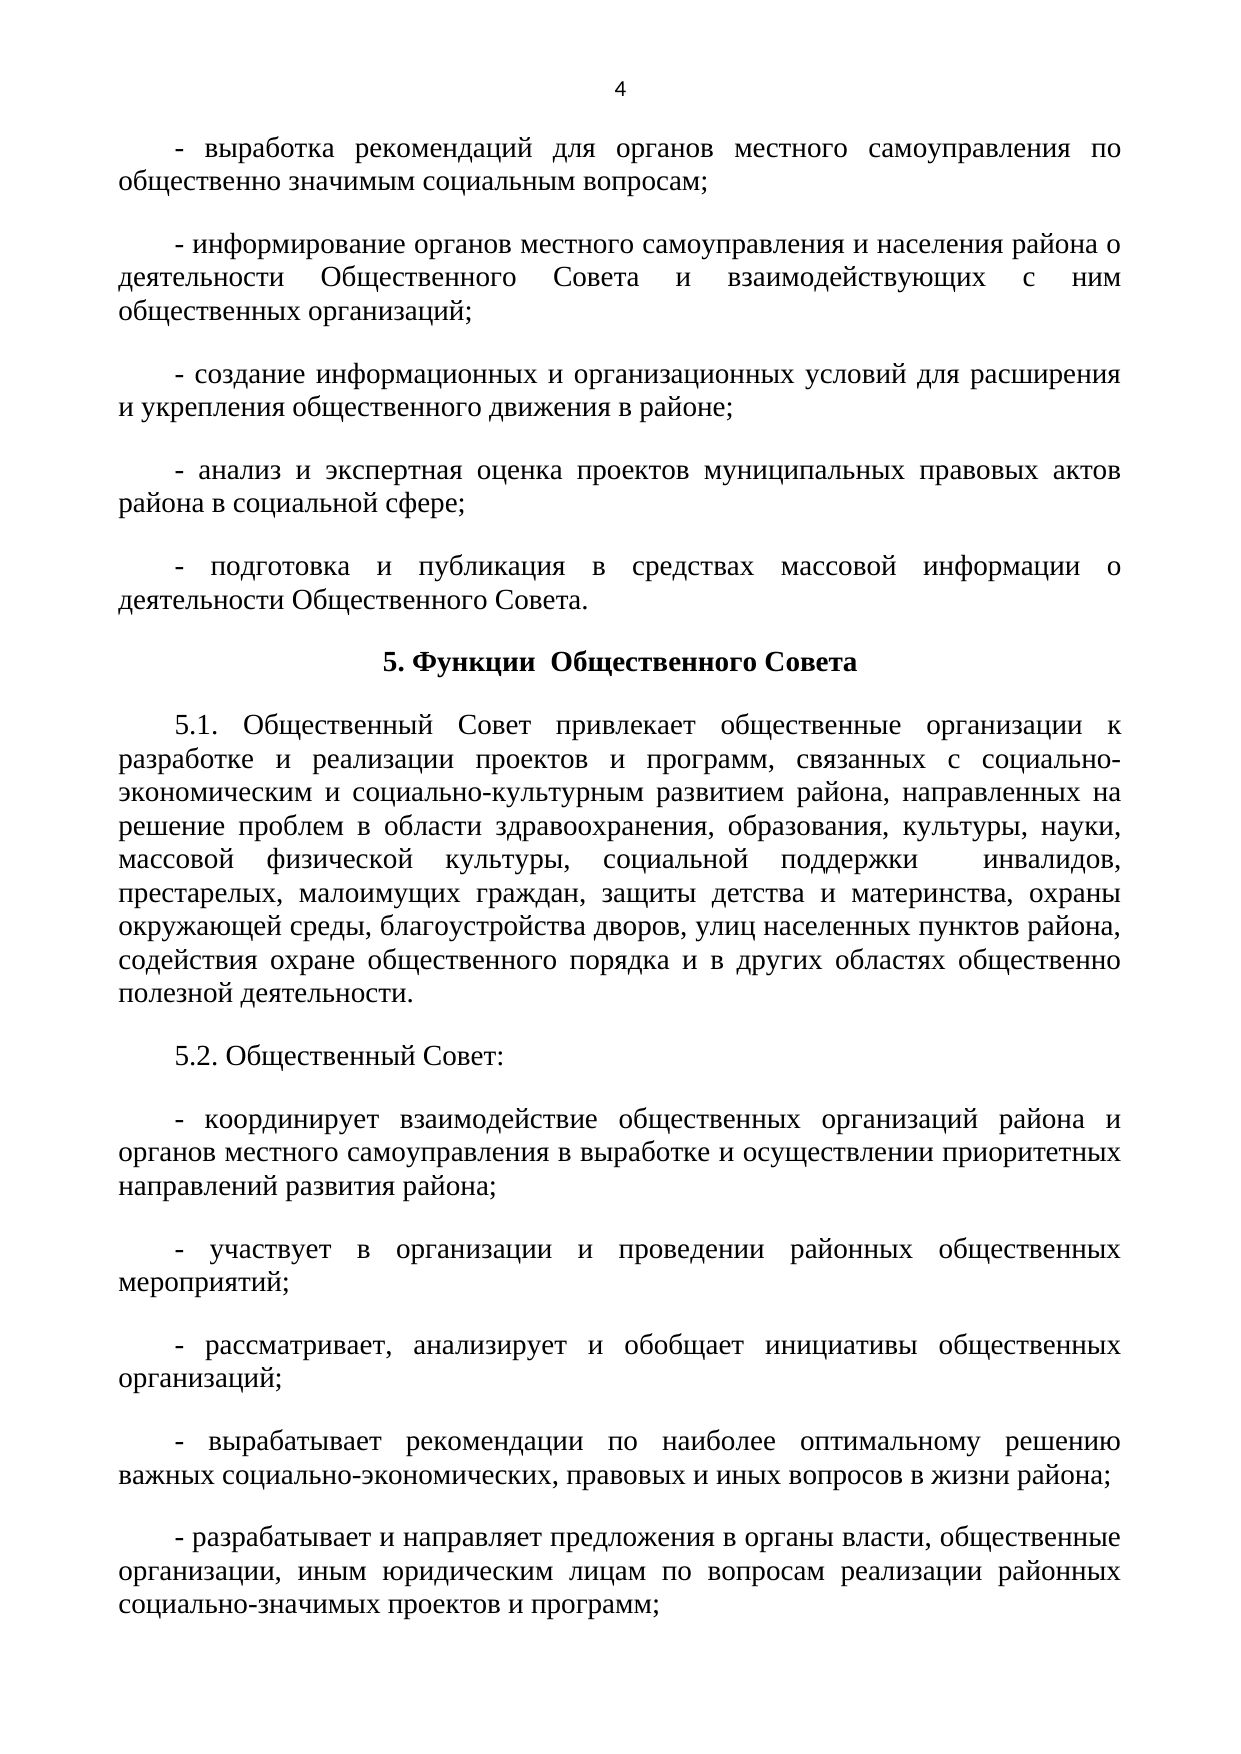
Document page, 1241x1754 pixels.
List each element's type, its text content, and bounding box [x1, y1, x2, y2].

text 5.2. Общественный Совет: [118, 1038, 1122, 1072]
text 5. Функции Общественного Совета [118, 644, 1122, 678]
text - анализ и экспертная оценка проектов муниципальных правовых актов района в социальной сфере; [118, 452, 1122, 519]
text - разрабатывает и направляет предложения в органы власти, общественные организации, иным юридическим лицам по вопросам реализации районных социально-значимых проектов и программ; [118, 1519, 1122, 1620]
text - координирует взаимодействие общественных организаций района и органов местного самоуправления в выработке и осуществлении приоритетных направлений развития района; [118, 1101, 1122, 1202]
text - выработка рекомендаций для органов местного самоуправления по общественно значимым социальным вопросам; [118, 130, 1122, 197]
text - вырабатывает рекомендации по наиболее оптимальному решению важных социально-экономических, правовых и иных вопросов в жизни района; [118, 1423, 1122, 1490]
text - создание информационных и организационных условий для расширения и укрепления общественного движения в районе; [118, 356, 1122, 423]
text 5.1. Общественный Совет привлекает общественные организации к разработке и реализации проектов и программ, связанных с социально-экономическим и социально-культурным развитием района, направленных на решение проблем в области здравоохранения, образования, культуры, науки, массовой физической культуры, социальной поддержки инвалидов, престарелых, малоимущих граждан, защиты детства и материнства, охраны окружающей среды, благоустройства дворов, улиц населенных пунктов района, содействия охране общественного порядка и в других областях общественно полезной деятельности. [118, 707, 1122, 1009]
text - информирование органов местного самоуправления и населения района о деятельности Общественного Совета и взаимодействующих с ним общественных организаций; [118, 226, 1122, 327]
text - подготовка и публикация в средствах массовой информации о деятельности Общественного Совета. [118, 548, 1122, 615]
text - рассматривает, анализирует и обобщает инициативы общественных организаций; [118, 1327, 1122, 1394]
text - участвует в организации и проведении районных общественных мероприятий; [118, 1231, 1122, 1298]
